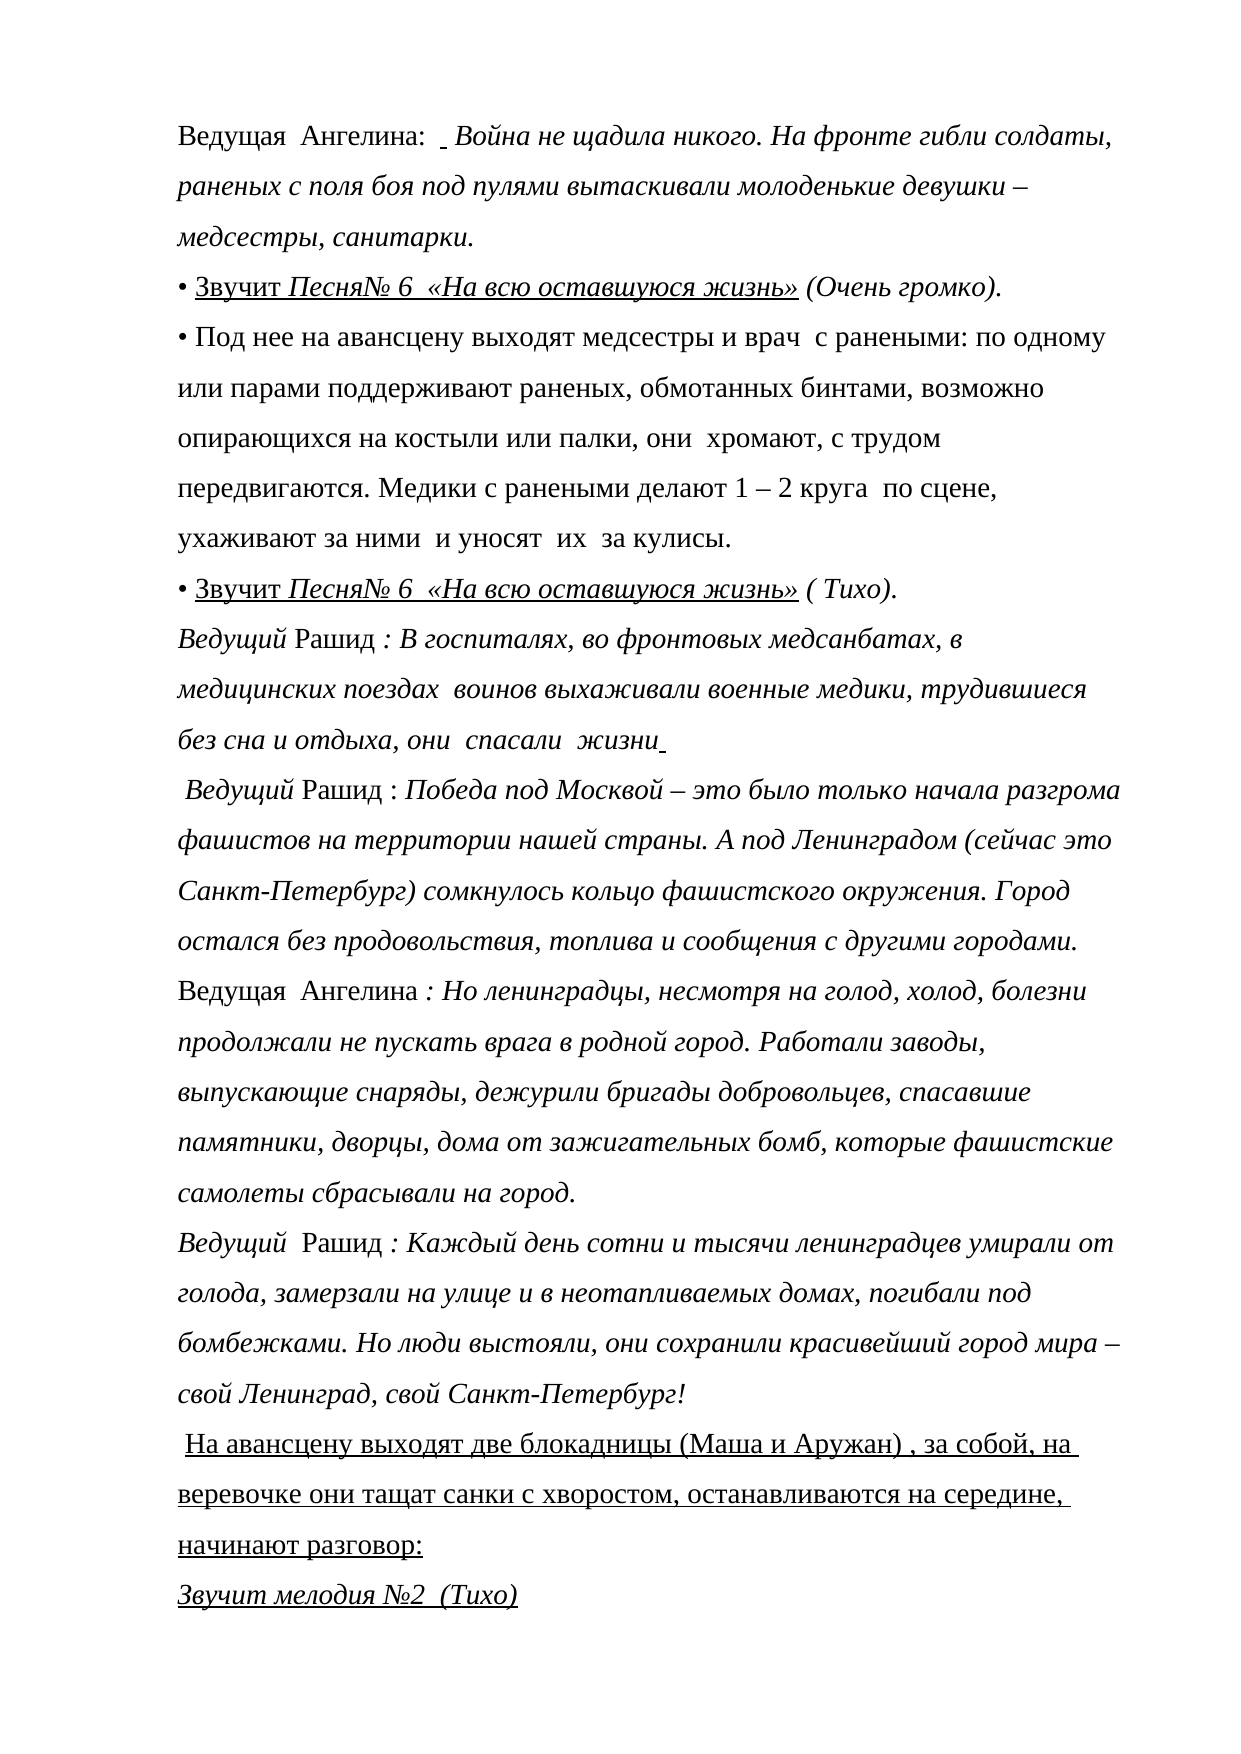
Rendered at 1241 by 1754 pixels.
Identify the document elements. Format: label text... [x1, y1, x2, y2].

text Ведущий Рашид : Каждый день сотни и тысячи ленинградцев умирали от голода, замерзали на улице и в неотапливаемых домах, погибали под бомбежками. Но люди выстояли, они сохранили красивейший город мира – свой Ленинград, свой Санкт-Петербург! [177, 1225, 1122, 1409]
text Ведущий Рашид : В госпиталях, во фронтовых медсанбатах, в медицинских поездах воинов выхаживали военные медики, трудившиеся без сна и отдыха, они спасали жизни [177, 621, 1122, 755]
text Ведущий Рашид : Победа под Москвой – это было только начала разгрома фашистов на территории нашей страны. А под Ленинградом (сейчас это Санкт-Петербург) сомкнулось кольцо фашистского окружения. Город остался без продовольствия, топлива и сообщения с другими городами. [177, 772, 1122, 957]
text Ведущая Ангелина: Война не щадила никого. На фронте гибли солдаты, раненых с поля боя под пулями вытаскивали молоденькие девушки – медсестры, санитарки. [177, 118, 1122, 252]
text • Под нее на авансцену выходят медсестры и врач с ранеными: по одному или парами поддерживают раненых, обмотанных бинтами, возможно опирающихся на костыли или палки, они хромают, с трудом передвигаются. Медики с ранеными делают 1 – 2 круга по сцене, ухаживают за ними и уносят их за кулисы. [177, 319, 1122, 554]
text Ведущая Ангелина : Но ленинградцы, несмотря на голод, холод, болезни продолжали не пускать врага в родной город. Работали заводы, выпускающие снаряды, дежурили бригады добровольцев, спасавшие памятники, дворцы, дома от зажигательных бомб, которые фашистские самолеты сбрасывали на город. [177, 973, 1122, 1208]
text • Звучит Песня№ 6 «На всю оставшуюся жизнь» (Очень громко). [177, 269, 1122, 303]
text • Звучит Песня№ 6 «На всю оставшуюся жизнь» ( Тихо). [177, 571, 1122, 604]
text На авансцену выходят две блокадницы (Маша и Аружан) , за собой, на веревочке они тащат санки с хворостом, останавливаются на середине, начинают разговор: [177, 1426, 1122, 1560]
text Звучит мелодия №2 (Тихо) [177, 1577, 1122, 1611]
